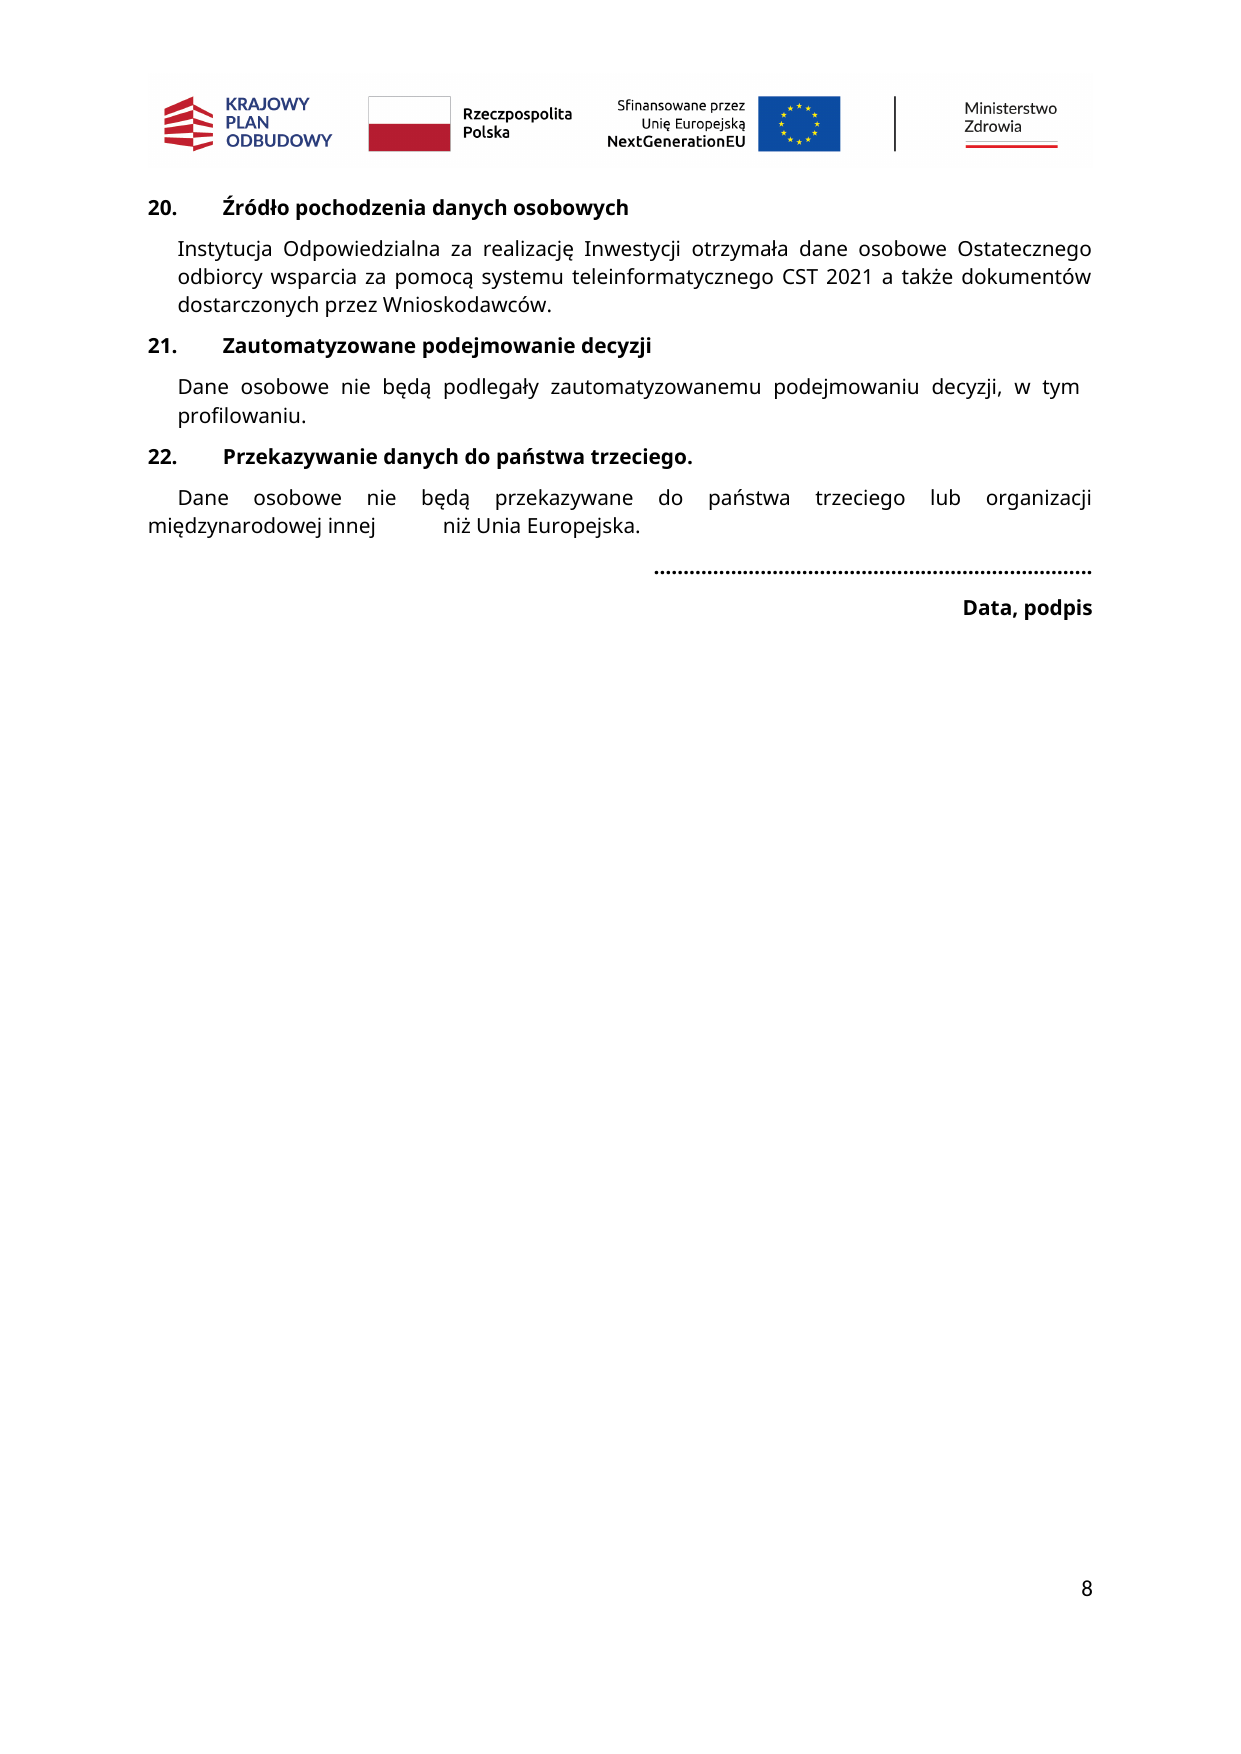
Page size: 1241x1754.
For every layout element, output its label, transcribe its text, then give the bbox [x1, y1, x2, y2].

list Zautomatyzowane podejmowanie decyzji [148, 331, 1093, 360]
text Data, podpis [148, 593, 1093, 621]
list Źródło pochodzenia danych osobowych [148, 193, 1093, 221]
list Przekazywanie danych do państwa trzeciego. [148, 442, 1093, 470]
text Dane osobowe nie będą przekazywane do państwa trzeciego lub organizacji międzynarodowej innej niż Unia Europejska. [148, 483, 1093, 539]
text Instytucja Odpowiedzialna za realizację Inwestycji otrzymała dane osobowe Ostatecznego odbiorcy wsparcia za pomocą systemu teleinformatycznego CST 2021 a także dokumentów dostarczonych przez Wnioskodawców. [177, 234, 1093, 319]
text ……………………………………………………………….. [148, 552, 1093, 581]
text Dane osobowe nie będą podlegały zautomatyzowanemu podejmowaniu decyzji, w tym profilowaniu. [148, 372, 1093, 429]
picture [147, 73, 1093, 168]
